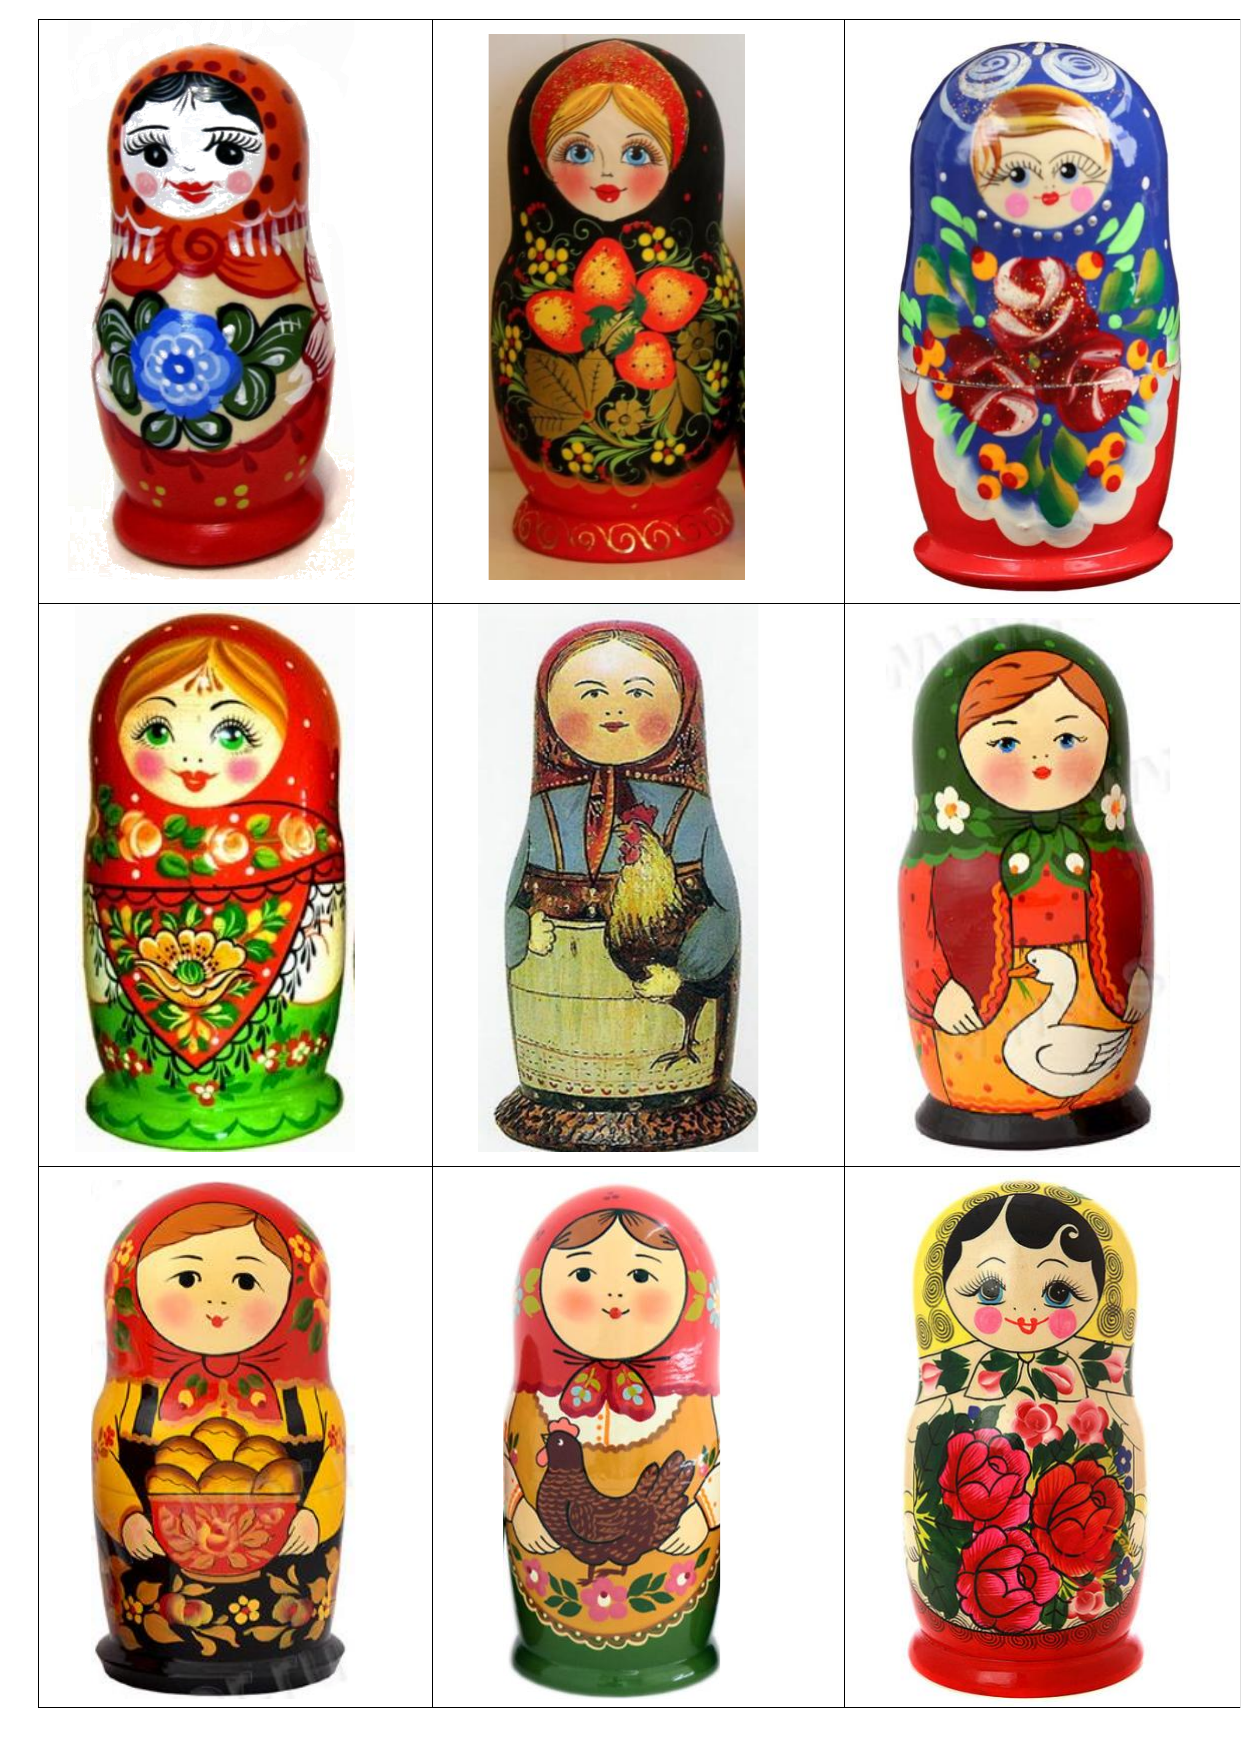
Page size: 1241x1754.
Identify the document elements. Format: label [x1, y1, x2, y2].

picture [503, 1172, 721, 1697]
table_cell [39, 1167, 432, 1707]
picture [885, 1167, 1158, 1703]
picture [885, 618, 1170, 1153]
table_cell [845, 604, 1240, 1166]
table_cell [39, 20, 432, 603]
picture [75, 606, 355, 1149]
table_cell [845, 20, 1240, 603]
picture [488, 34, 745, 578]
table_cell [39, 604, 432, 1166]
picture [67, 20, 355, 577]
table_cell [433, 20, 844, 603]
table_cell [433, 604, 844, 1166]
picture [478, 604, 759, 1148]
picture [91, 1180, 356, 1696]
table_cell [433, 1167, 844, 1707]
table_cell [845, 1167, 1240, 1707]
picture [886, 30, 1202, 599]
